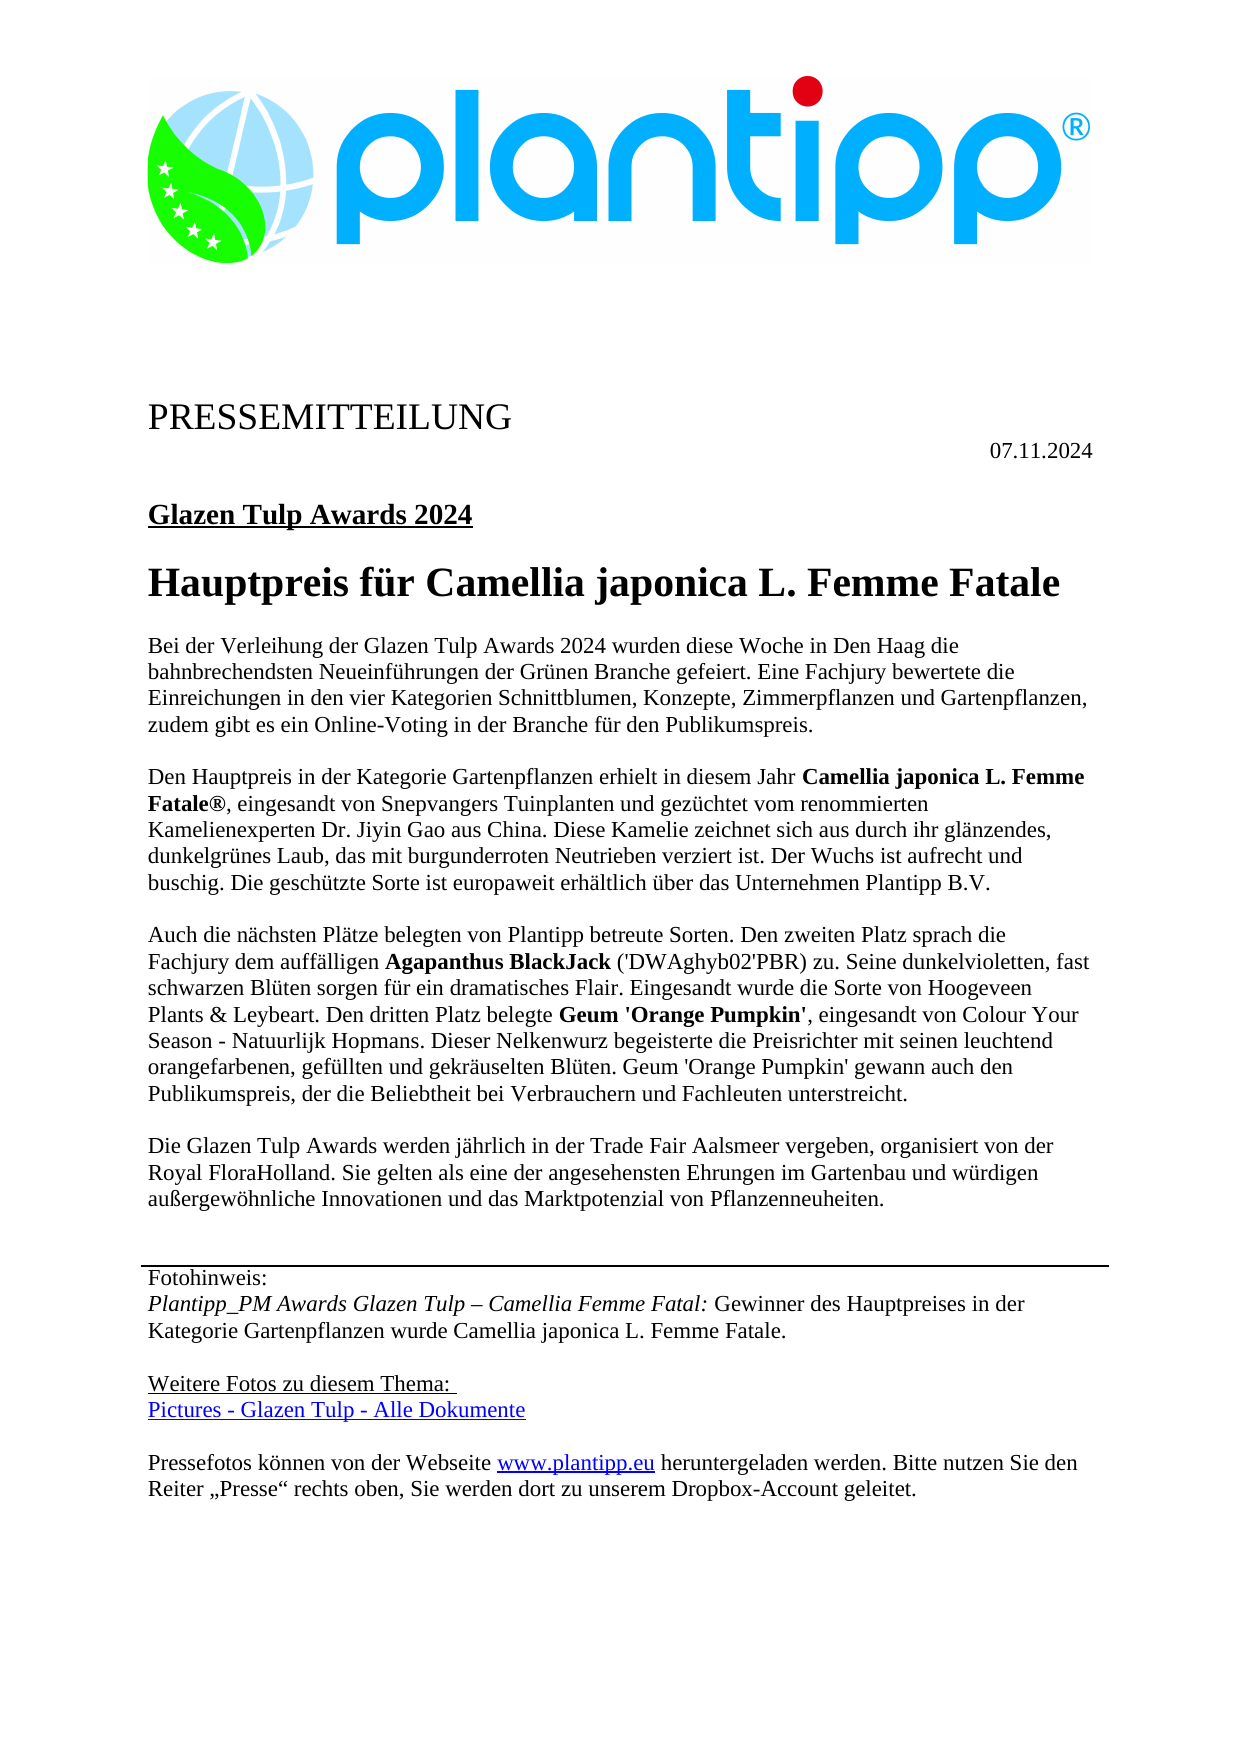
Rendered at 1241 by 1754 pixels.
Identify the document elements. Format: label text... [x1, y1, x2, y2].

text Glazen Tulp Awards 2024 [148, 497, 1093, 531]
text Fotohinweis: [148, 1267, 1093, 1291]
picture [1065, 115, 1088, 136]
text Bei der Verleihung der Glazen Tulp Awards 2024 wurden diese Woche in Den Haag die bahnbrechendsten Neueinführungen der Grünen Branche gefeiert. Eine Fachjury bewertete die Einreichungen in den vier Kategorien Schnittblumen, Konzepte, Zimmerpflanzen und Gartenpflanzen, zudem gibt es ein Online-Voting in der Branche für den Publikumspreis. [148, 632, 1093, 737]
text Auch die nächsten Plätze belegten von Plantipp betreute Sorten. Den zweiten Platz sprach die Fachjury dem auffälligen Agapanthus BlackJack ('DWAghyb02'PBR) zu. Seine dunkelvioletten, fast schwarzen Blüten sorgen für ein dramatisches Flair. Eingesandt wurde die Sorte von Hoogeveen Plants & Leybeart. Den dritten Platz belegte Geum 'Orange Pumpkin', eingesandt von Colour Your Season - Natuurlijk Hopmans. Dieser Nelkenwurz begeisterte die Preisrichter mit seinen leuchtend orangefarbenen, gefüllten und gekräuselten Blüten. Geum 'Orange Pumpkin' gewann auch den Publikumspreis, der die Beliebtheit bei Verbrauchern und Fachleuten unterstreicht. [148, 922, 1093, 1106]
text Pictures - Glazen Tulp - Alle Dokumente [148, 1396, 1093, 1422]
text Den Hauptpreis in der Kategorie Gartenpflanzen erhielt in diesem Jahr Camellia japonica L. Femme Fatale®, eingesandt von Snepvangers Tuinplanten und gezüchtet vom renommierten Kamelienexperten Dr. Jiyin Gao aus China. Diese Kamelie zeichnet sich aus durch ihr glänzendes, dunkelgrünes Laub, das mit burgunderroten Neutrieben verziert ist. Der Wuchs ist aufrecht und buschig. Die geschützte Sorte ist europaweit erhältlich über das Unternehmen Plantipp B.V. [148, 763, 1093, 895]
text 07.11.2024 [148, 438, 1093, 464]
picture [1071, 129, 1082, 138]
picture [147, 76, 1090, 263]
text Plantipp_PM Awards Glazen Tulp – Camellia Femme Fatal: Gewinner des Hauptpreises in der Kategorie Gartenpflanzen wurde Camellia japonica L. Femme Fatale. [148, 1291, 1093, 1343]
text PRESSEMITTEILUNG [148, 394, 1093, 438]
text Die Glazen Tulp Awards werden jährlich in der Trade Fair Aalsmeer vergeben, organisiert von der Royal FloraHolland. Sie gelten als eine der angesehensten Ehrungen im Gartenbau und würdigen außergewöhnliche Innovationen und das Marktpotenzial von Pflanzenneuheiten. [148, 1132, 1093, 1211]
text Weitere Fotos zu diesem Thema: [148, 1369, 1093, 1396]
text Pressefotos können von der Webseite www.plantipp.eu heruntergeladen werden. Bitte nutzen Sie den Reiter „Presse“ rechts oben, Sie werden dort zu unserem Dropbox-Account geleitet. [148, 1449, 1093, 1501]
text Hauptpreis für Camellia japonica L. Femme Fatale [148, 557, 1093, 605]
